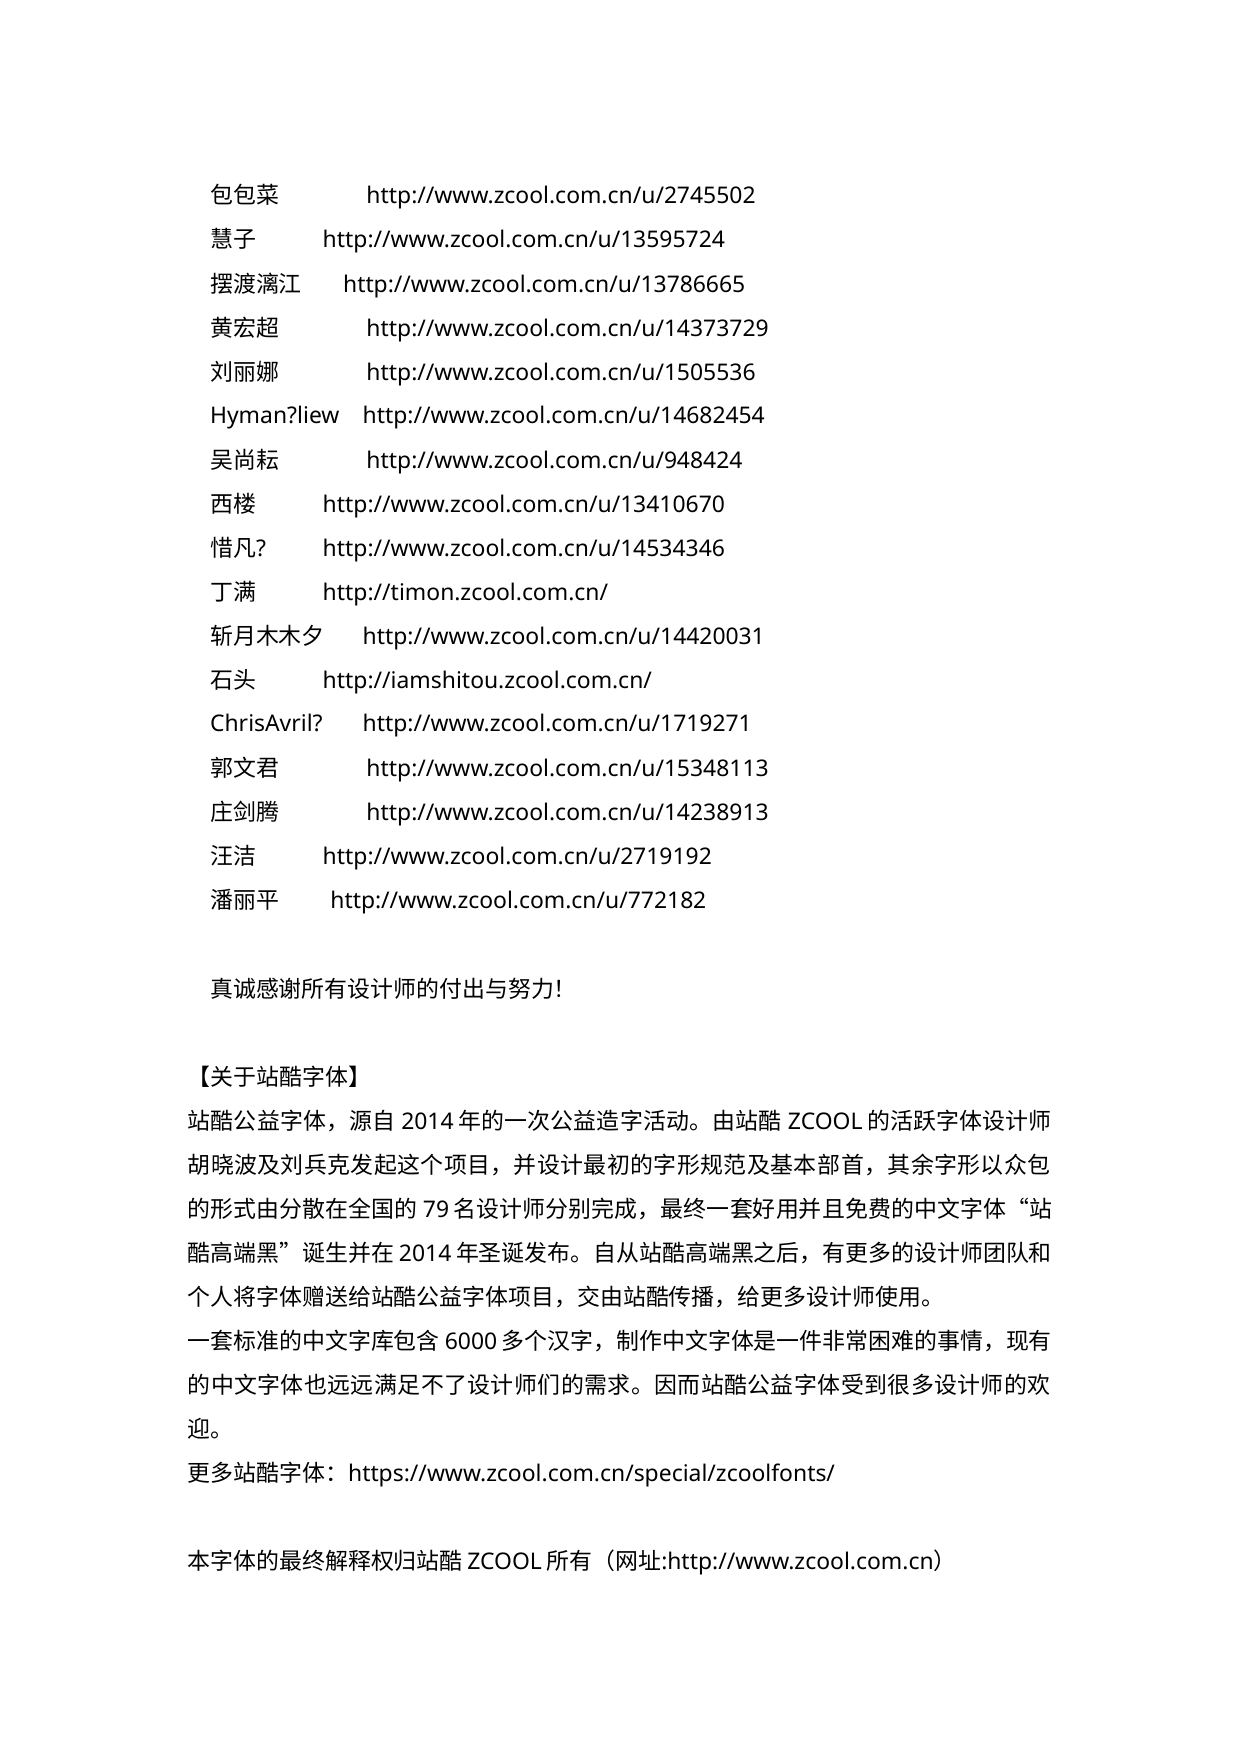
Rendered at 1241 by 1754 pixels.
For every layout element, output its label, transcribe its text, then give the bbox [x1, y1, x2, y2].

text 慧子 http://www.zcool.com.cn/u/13595724 [210, 216, 1053, 260]
text 黄宏超 http://www.zcool.com.cn/u/14373729 [210, 304, 1053, 348]
text 汪洁 http://www.zcool.com.cn/u/2719192 [210, 833, 1053, 877]
text 潘丽平 http://www.zcool.com.cn/u/772182 [210, 877, 1053, 921]
text 更多站酷字体：https://www.zcool.com.cn/special/zcoolfonts/ [187, 1450, 1053, 1494]
text 郭文君 http://www.zcool.com.cn/u/15348113 [210, 745, 1053, 789]
text 丁满 http://timon.zcool.com.cn/ [210, 568, 1053, 613]
text 西楼 http://www.zcool.com.cn/u/13410670 [210, 480, 1053, 524]
text 包包菜 http://www.zcool.com.cn/u/2745502 [210, 172, 1053, 216]
text Hyman?liew http://www.zcool.com.cn/u/14682454 [210, 392, 1053, 436]
text 本字体的最终解释权归站酷ZCOOL所有（网址:http://www.zcool.com.cn） [187, 1538, 1053, 1582]
text 一套标准的中文字库包含6000多个汉字，制作中文字体是一件非常困难的事情，现有的中文字体也远远满足不了设计师们的需求。因而站酷公益字体受到很多设计师的欢迎。 [187, 1318, 1053, 1450]
text 惜凡? http://www.zcool.com.cn/u/14534346 [210, 524, 1053, 568]
text 【关于站酷字体】 [187, 1053, 1053, 1097]
text 真诚感谢所有设计师的付出与努力！ [210, 965, 1053, 1009]
text 刘丽娜 http://www.zcool.com.cn/u/1505536 [210, 348, 1053, 392]
text 庄剑腾 http://www.zcool.com.cn/u/14238913 [210, 789, 1053, 833]
text ChrisAvril? http://www.zcool.com.cn/u/1719271 [210, 701, 1053, 745]
text 斩月木木夕 http://www.zcool.com.cn/u/14420031 [210, 613, 1053, 657]
text 石头 http://iamshitou.zcool.com.cn/ [210, 657, 1053, 701]
text 站酷公益字体，源自2014年的一次公益造字活动。由站酷ZCOOL的活跃字体设计师胡晓波及刘兵克发起这个项目，并设计最初的字形规范及基本部首，其余字形以众包的形式由分散在全国的79名设计师分别完成，最终一套好用并且免费的中文字体“站酷高端黑”诞生并在2014年圣诞发布。自从站酷高端黑之后，有更多的设计师团队和个人将字体赠送给站酷公益字体项目，交由站酷传播，给更多设计师使用。 [187, 1097, 1053, 1318]
text 摆渡漓江 http://www.zcool.com.cn/u/13786665 [210, 260, 1053, 304]
text 吴尚耘 http://www.zcool.com.cn/u/948424 [210, 436, 1053, 480]
